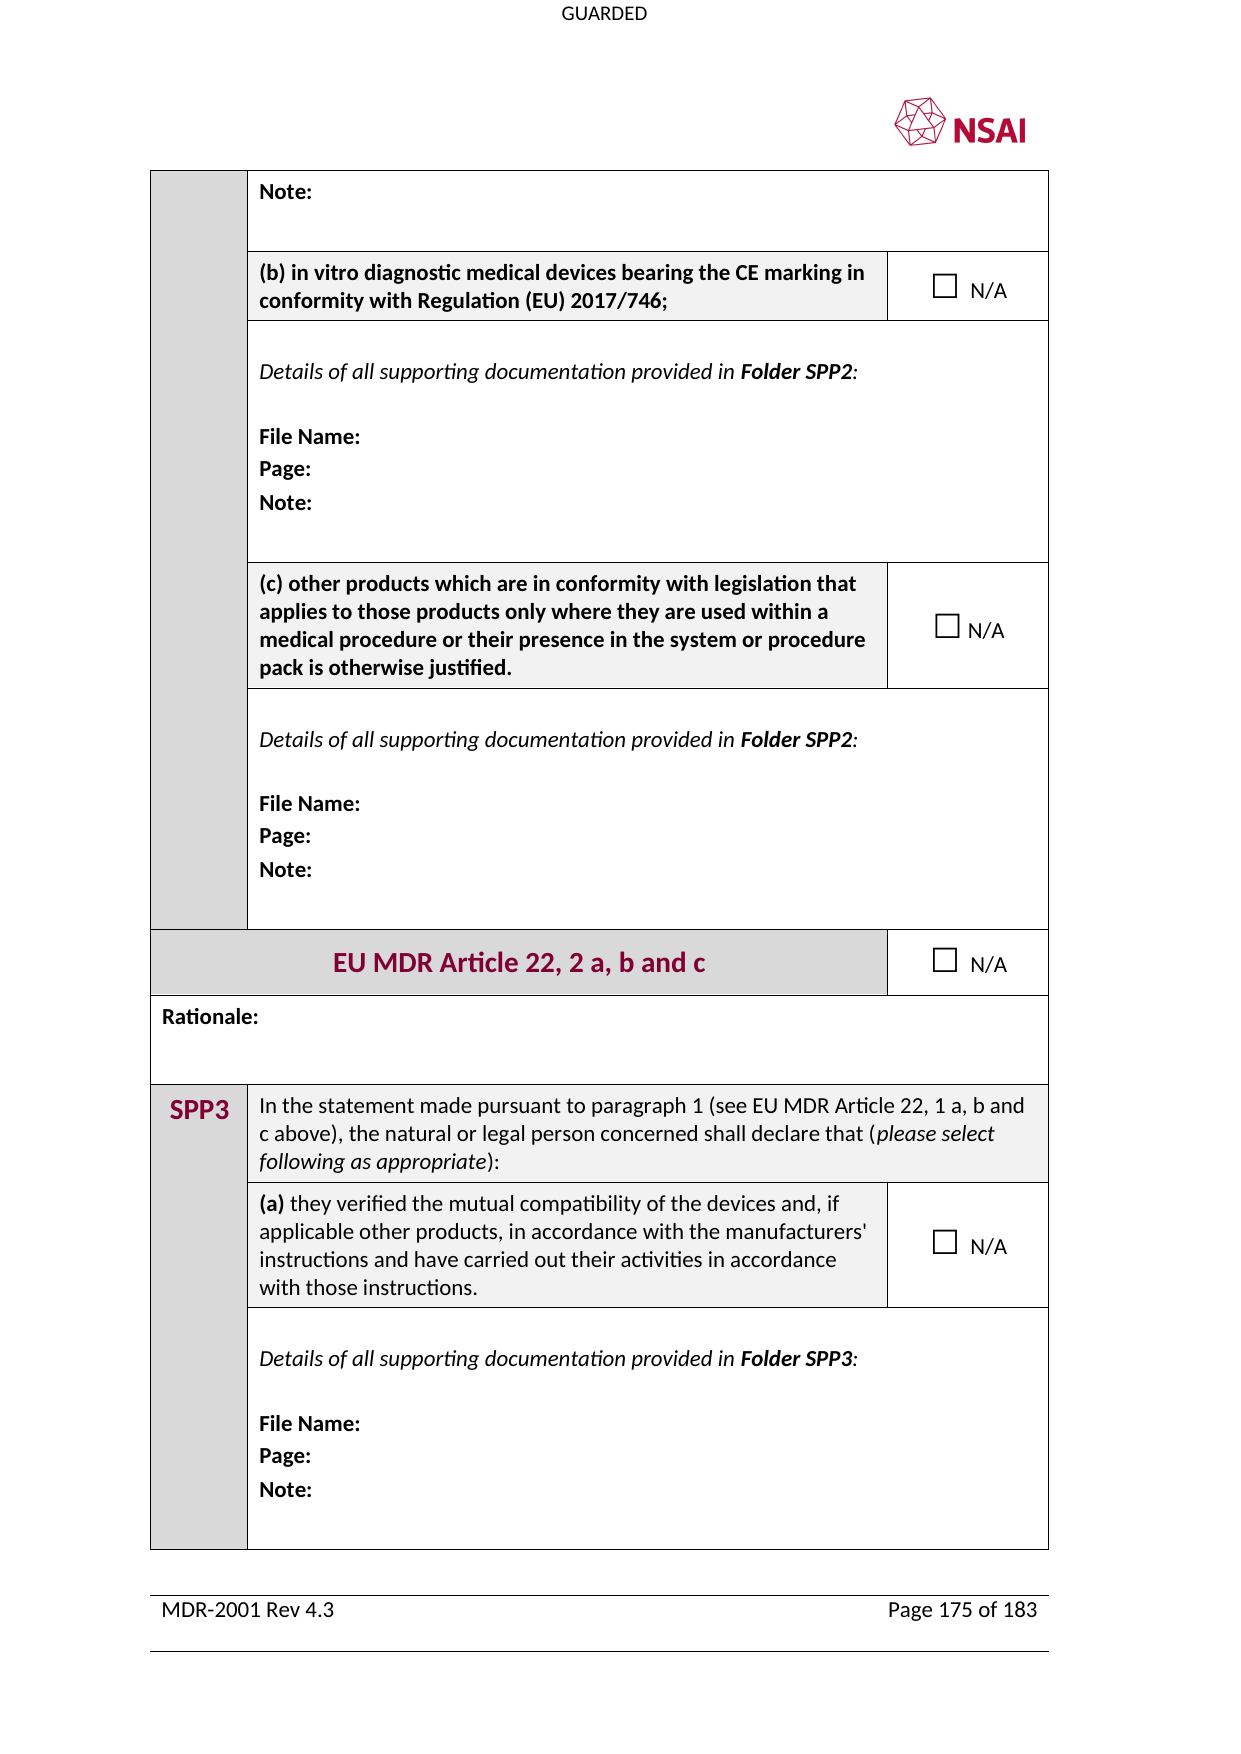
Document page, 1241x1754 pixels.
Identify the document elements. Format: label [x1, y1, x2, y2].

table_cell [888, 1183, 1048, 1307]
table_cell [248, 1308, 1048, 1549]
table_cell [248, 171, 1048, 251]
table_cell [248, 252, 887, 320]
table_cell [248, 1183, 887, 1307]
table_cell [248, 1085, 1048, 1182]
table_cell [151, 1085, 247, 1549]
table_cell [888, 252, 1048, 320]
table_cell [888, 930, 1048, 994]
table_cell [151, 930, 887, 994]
picture [870, 73, 1049, 170]
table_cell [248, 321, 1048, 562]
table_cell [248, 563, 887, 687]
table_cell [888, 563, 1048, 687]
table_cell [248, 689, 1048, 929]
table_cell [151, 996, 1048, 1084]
